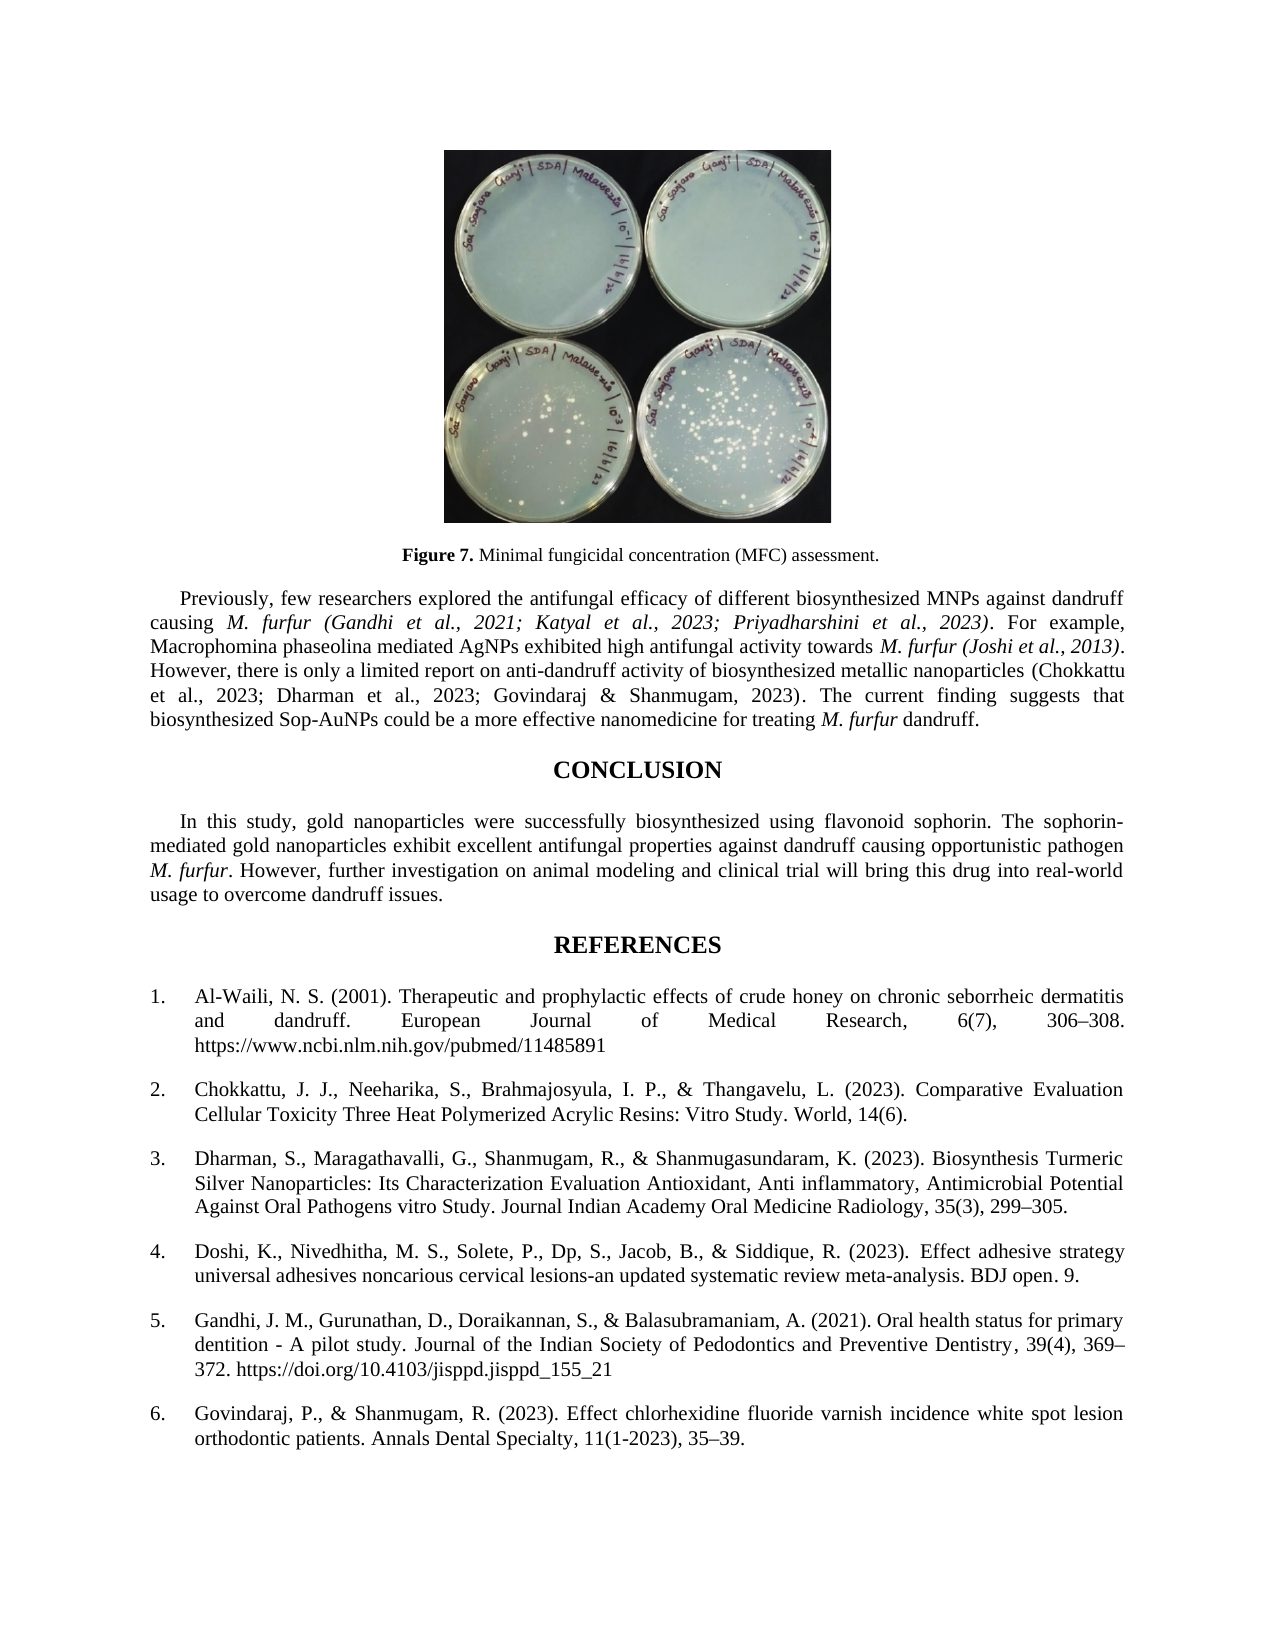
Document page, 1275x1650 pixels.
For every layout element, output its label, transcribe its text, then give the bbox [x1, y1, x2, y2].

text Dharman, S., Maragathavalli, G., Shanmugam, R., & Shanmugasundaram, K. (2023). Biosynthesis Turmeric Silver Nanoparticles: Its Characterization Evaluation Antioxidant, Anti inflammatory, Antimicrobial Potential Against Oral Pathogens vitro Study. Journal Indian Academy Oral Medicine Radiology, 35(3), 299–305. [150, 1146, 1125, 1218]
subtitle ReferenceS [150, 931, 1125, 959]
text Figure 7. Minimal fungicidal concentration (MFC) assessment. [150, 544, 1125, 565]
subtitle Conclusion [150, 756, 1125, 784]
text Govindaraj, P., & Shanmugam, R. (2023). Effect chlorhexidine fluoride varnish incidence white spot lesion orthodontic patients. Annals Dental Specialty, 11(1-2023), 35–39. [150, 1401, 1125, 1449]
text Gandhi, J. M., Gurunathan, D., Doraikannan, S., & Balasubramaniam, A. (2021). Oral health status for primary dentition - A pilot study. Journal of the Indian Society of Pedodontics and Preventive Dentistry, 39(4), 369–372. https://doi.org/10.4103/jisppd.jisppd_155_21 [150, 1308, 1125, 1381]
text Doshi, K., Nivedhitha, M. S., Solete, P., Dp, S., Jacob, B., & Siddique, R. (2023). Effect adhesive strategy universal adhesives noncarious cervical lesions-an updated systematic review meta-analysis. BDJ open. 9. [150, 1239, 1125, 1287]
text Previously, few researchers explored the antifungal efficacy of different biosynthesized MNPs against dandruff causing M. furfur (Gandhi et al., 2021; Katyal et al., 2023; Priyadharshini et al., 2023). For example, Macrophomina phaseolina mediated AgNPs exhibited high antifungal activity towards M. furfur (Joshi et al., 2013). However, there is only a limited report on anti-dandruff activity of biosynthesized metallic nanoparticles (Chokkattu et al., 2023; Dharman et al., 2023; Govindaraj & Shanmugam, 2023). The current finding suggests that biosynthesized Sop-AuNPs could be a more effective nanomedicine for treating M. furfur dandruff. [150, 586, 1125, 731]
text Al-Waili, N. S. (2001). Therapeutic and prophylactic effects of crude honey on chronic seborrheic dermatitis and dandruff. European Journal of Medical Research, 6(7), 306–308. https://www.ncbi.nlm.nih.gov/pubmed/11485891 [150, 984, 1125, 1057]
picture [444, 150, 832, 523]
text In this study, gold nanoparticles were successfully biosynthesized using flavonoid sophorin. The sophorin-mediated gold nanoparticles exhibit excellent antifungal properties against dandruff causing opportunistic pathogen M. furfur. However, further investigation on animal modeling and clinical trial will bring this drug into real-world usage to overcome dandruff issues. [150, 809, 1125, 906]
text Chokkattu, J. J., Neeharika, S., Brahmajosyula, I. P., & Thangavelu, L. (2023). Comparative Evaluation Cellular Toxicity Three Heat Polymerized Acrylic Resins: Vitro Study. World, 14(6). [150, 1077, 1125, 1126]
